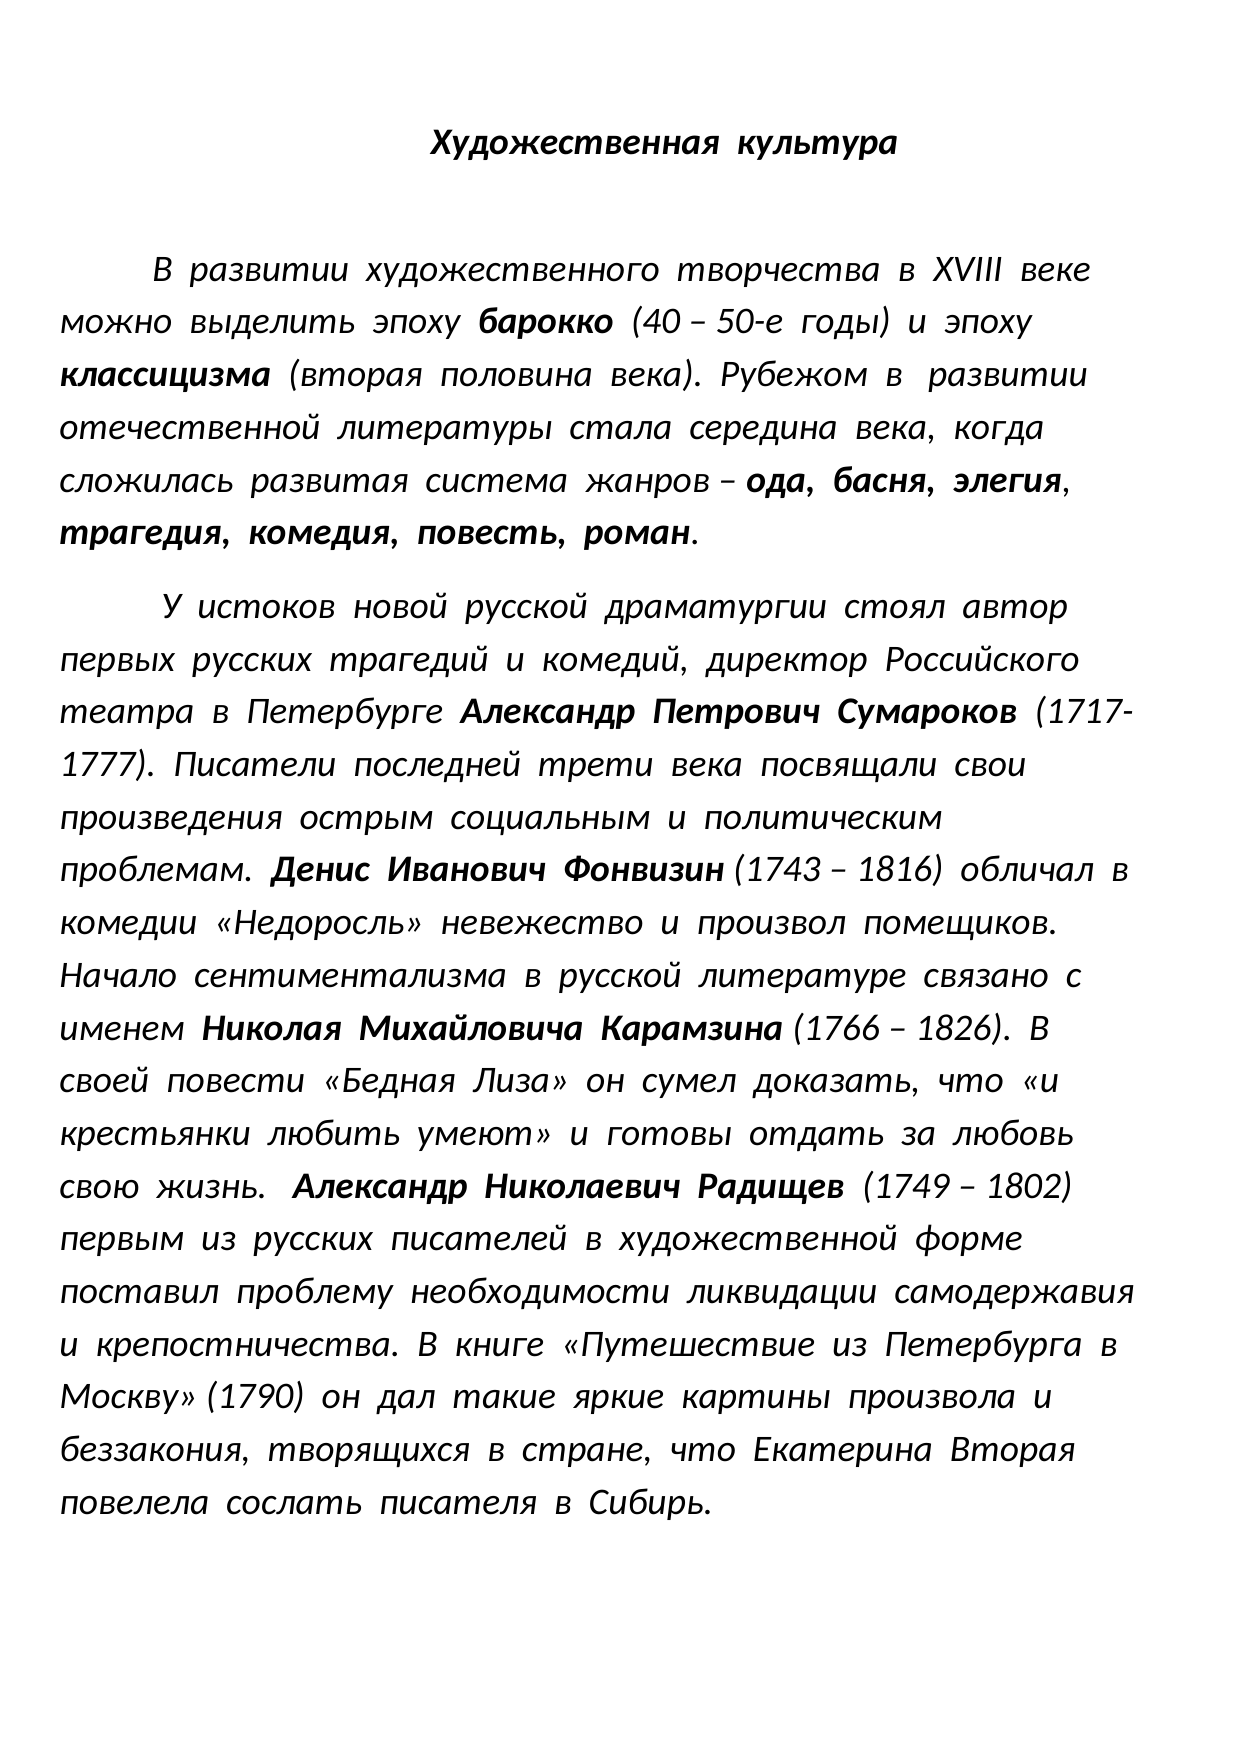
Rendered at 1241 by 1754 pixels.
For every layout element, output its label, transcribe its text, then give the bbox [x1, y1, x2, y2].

text Художественная культура [177, 118, 1152, 164]
text У истоков новой русской драматургии стоял автор первых русских трагедий и комедий, директор Российского театра в Петербурге Александр Петрович Сумароков (1717-1777). Писатели последней трети века посвящали свои произведения острым социальным и политическим проблемам. Денис Иванович Фонвизин (1743 – 1816) обличал в комедии «Недоросль» невежество и произвол помещиков. Начало сентиментализма в русской литературе связано с именем Николая Михайловича Карамзина (1766 – 1826). В своей повести «Бедная Лиза» он сумел доказать, что «и крестьянки любить умеют» и готовы отдать за любовь свою жизнь. Александр Николаевич Радищев (1749 – 1802) первым из русских писателей в художественной форме поставил проблему необходимости ликвидации самодержавия и крепостничества. В книге «Путешествие из Петербурга в Москву» (1790) он дал такие яркие картины произвола и беззакония, творящихся в стране, что Екатерина Вторая повелела сослать писателя в Сибирь. [59, 582, 1152, 1524]
text В развитии художественного творчества в XVIII веке можно выделить эпоху барокко (40 – 50-е годы) и эпоху классицизма (вторая половина века). Рубежом в развитии отечественной литературы стала середина века, когда сложилась развитая система жанров – ода, басня, элегия, трагедия, комедия, повесть, роман. [59, 245, 1152, 554]
